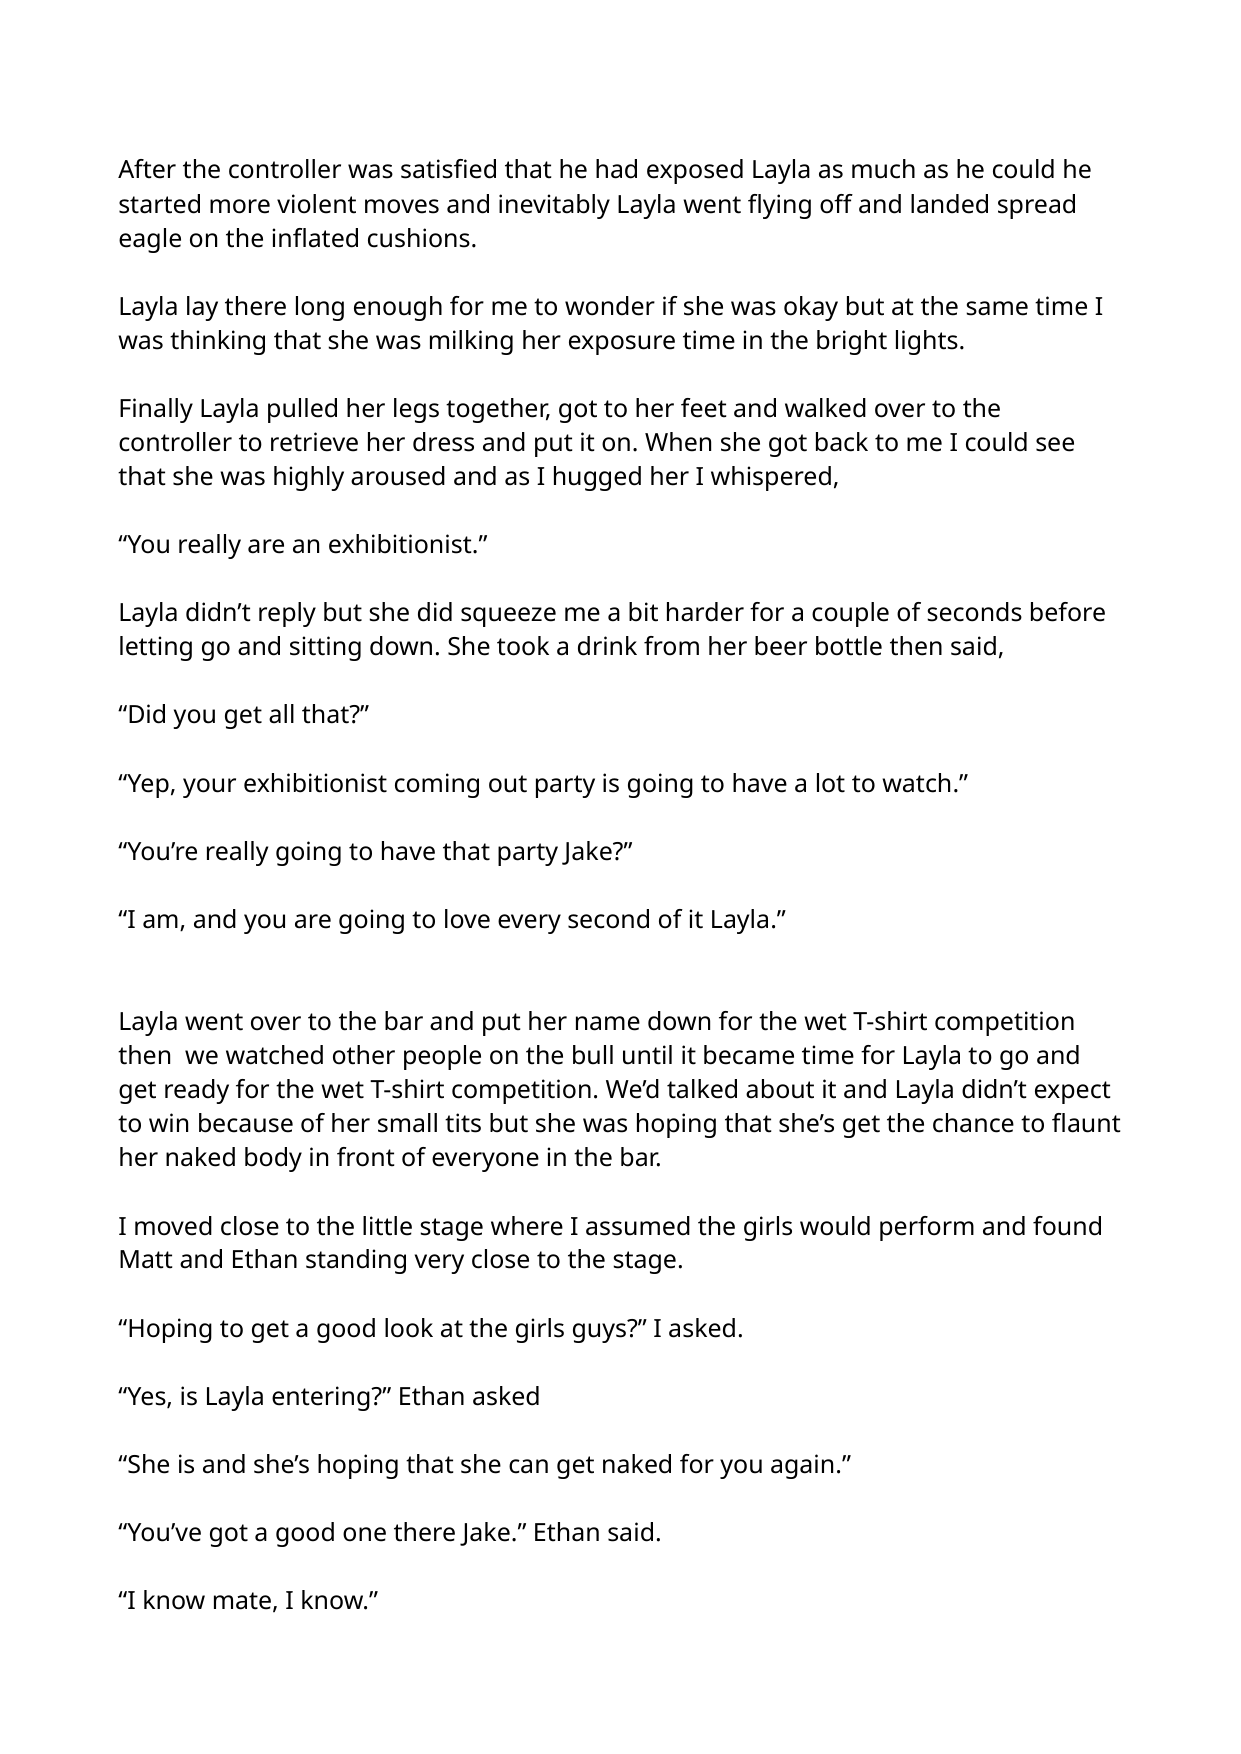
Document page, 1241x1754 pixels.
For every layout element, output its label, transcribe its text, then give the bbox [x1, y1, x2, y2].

text Layla went over to the bar and put her name down for the wet T-shirt competition then we watched other people on the bull until it became time for Layla to go and get ready for the wet T-shirt competition. We’d talked about it and Layla didn’t expect to win because of her small tits but she was hoping that she’s get the chance to flaunt her naked body in front of everyone in the bar. [118, 1004, 1122, 1174]
text I moved close to the little stage where I assumed the girls would perform and found Matt and Ethan standing very close to the stage. [118, 1208, 1122, 1276]
text “Did you get all that?” [118, 697, 1122, 731]
text “Yep, your exhibitionist coming out party is going to have a lot to watch.” [118, 765, 1122, 799]
text “I am, and you are going to love every second of it Layla.” [118, 902, 1122, 936]
text Layla didn’t reply but she did squeeze me a bit harder for a couple of seconds before letting go and sitting down. She took a drink from her beer bottle then said, [118, 595, 1122, 663]
text “You’ve got a good one there Jake.” Ethan said. [118, 1515, 1122, 1549]
text “Yes, is Layla entering?” Ethan asked [118, 1378, 1122, 1412]
text “You’re really going to have that party Jake?” [118, 833, 1122, 902]
text “You really are an exhibitionist.” [118, 527, 1122, 561]
text “She is and she’s hoping that she can get naked for you again.” [118, 1447, 1122, 1481]
text “Hoping to get a good look at the girls guys?” I asked. [118, 1310, 1122, 1344]
text “I know mate, I know.” [118, 1583, 1122, 1617]
text After the controller was satisfied that he had exposed Layla as much as he could he started more violent moves and inevitably Layla went flying off and landed spread eagle on the inflated cushions. [118, 152, 1122, 254]
text Finally Layla pulled her legs together, got to her feet and walked over to the controller to retrieve her dress and put it on. When she got back to me I could see that she was highly aroused and as I hugged her I whispered, [118, 391, 1122, 493]
text Layla lay there long enough for me to wonder if she was okay but at the same time I was thinking that she was milking her exposure time in the bright lights. [118, 288, 1122, 357]
